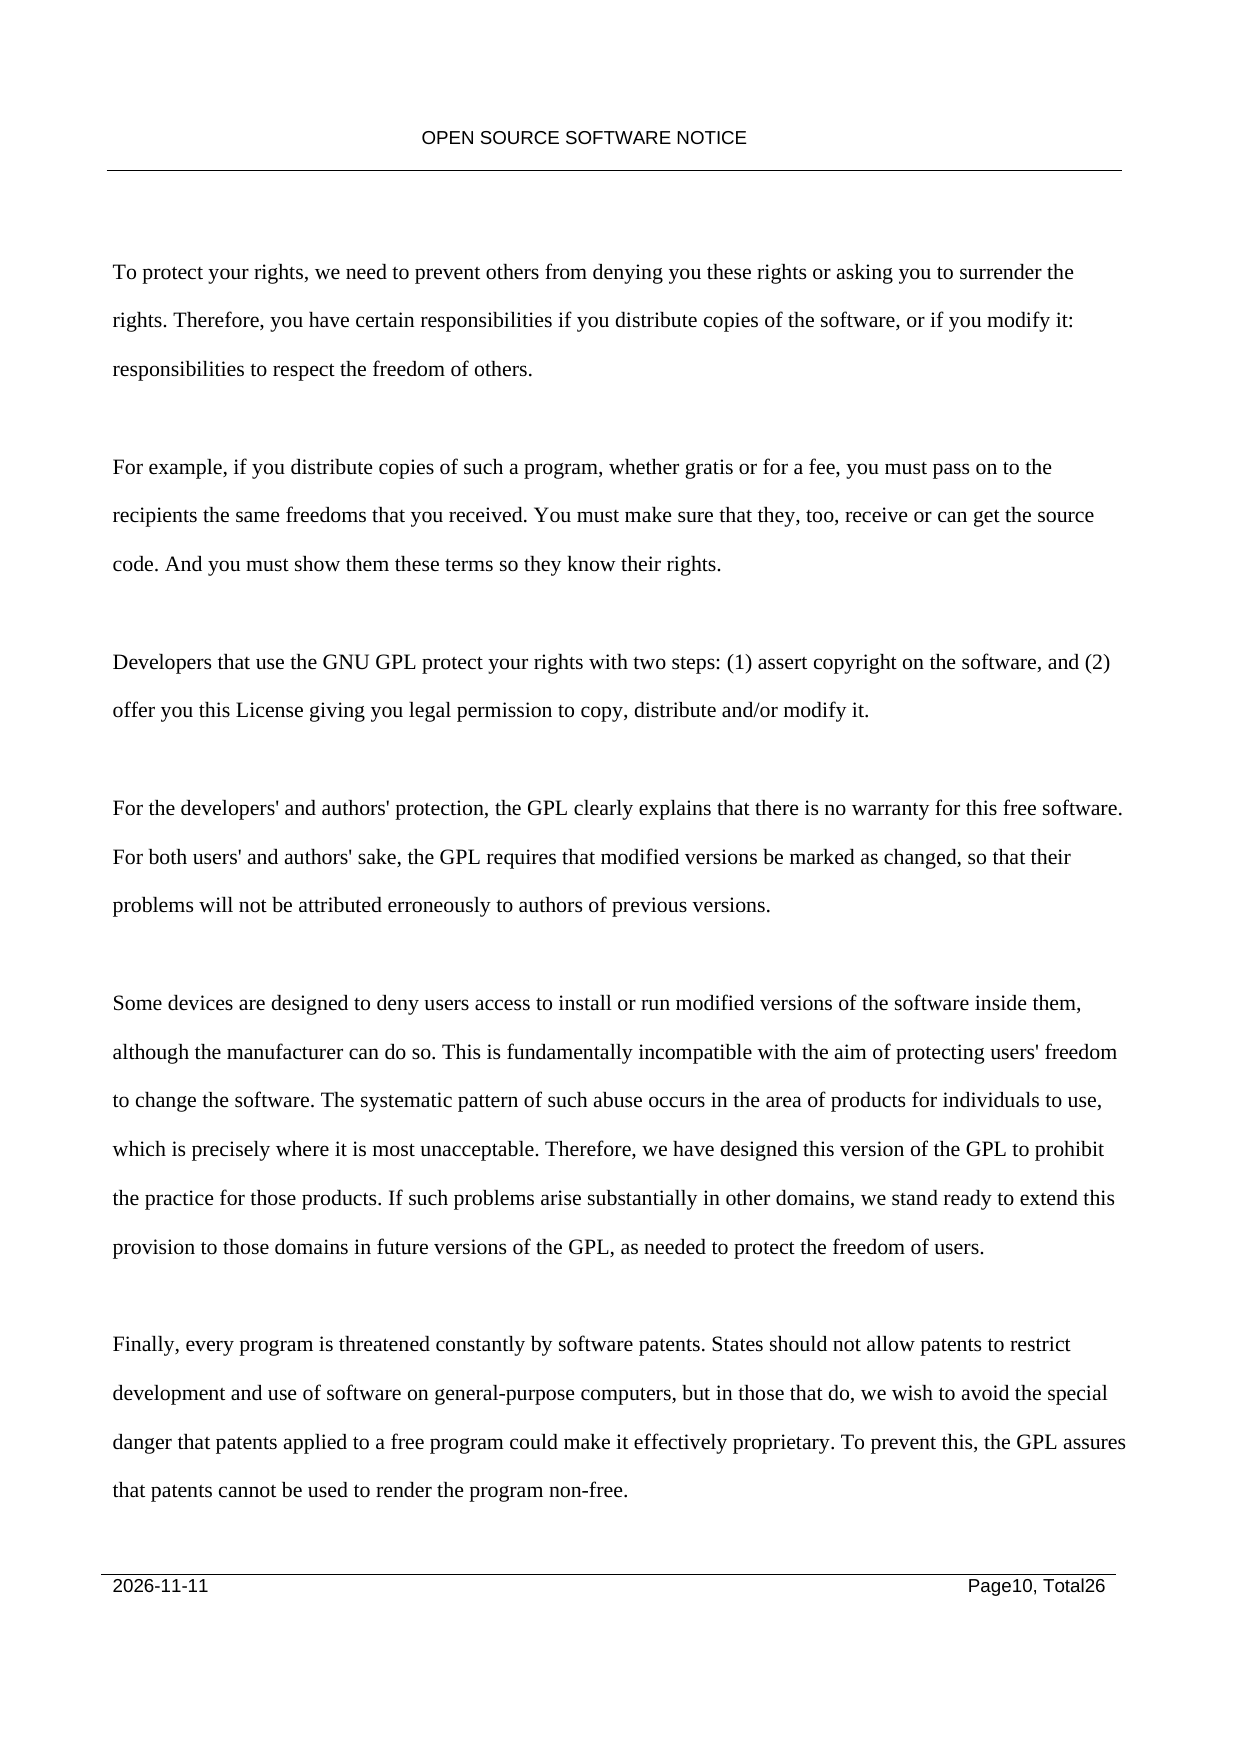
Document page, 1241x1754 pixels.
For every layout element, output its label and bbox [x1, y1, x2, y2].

text [112, 206, 1128, 1506]
